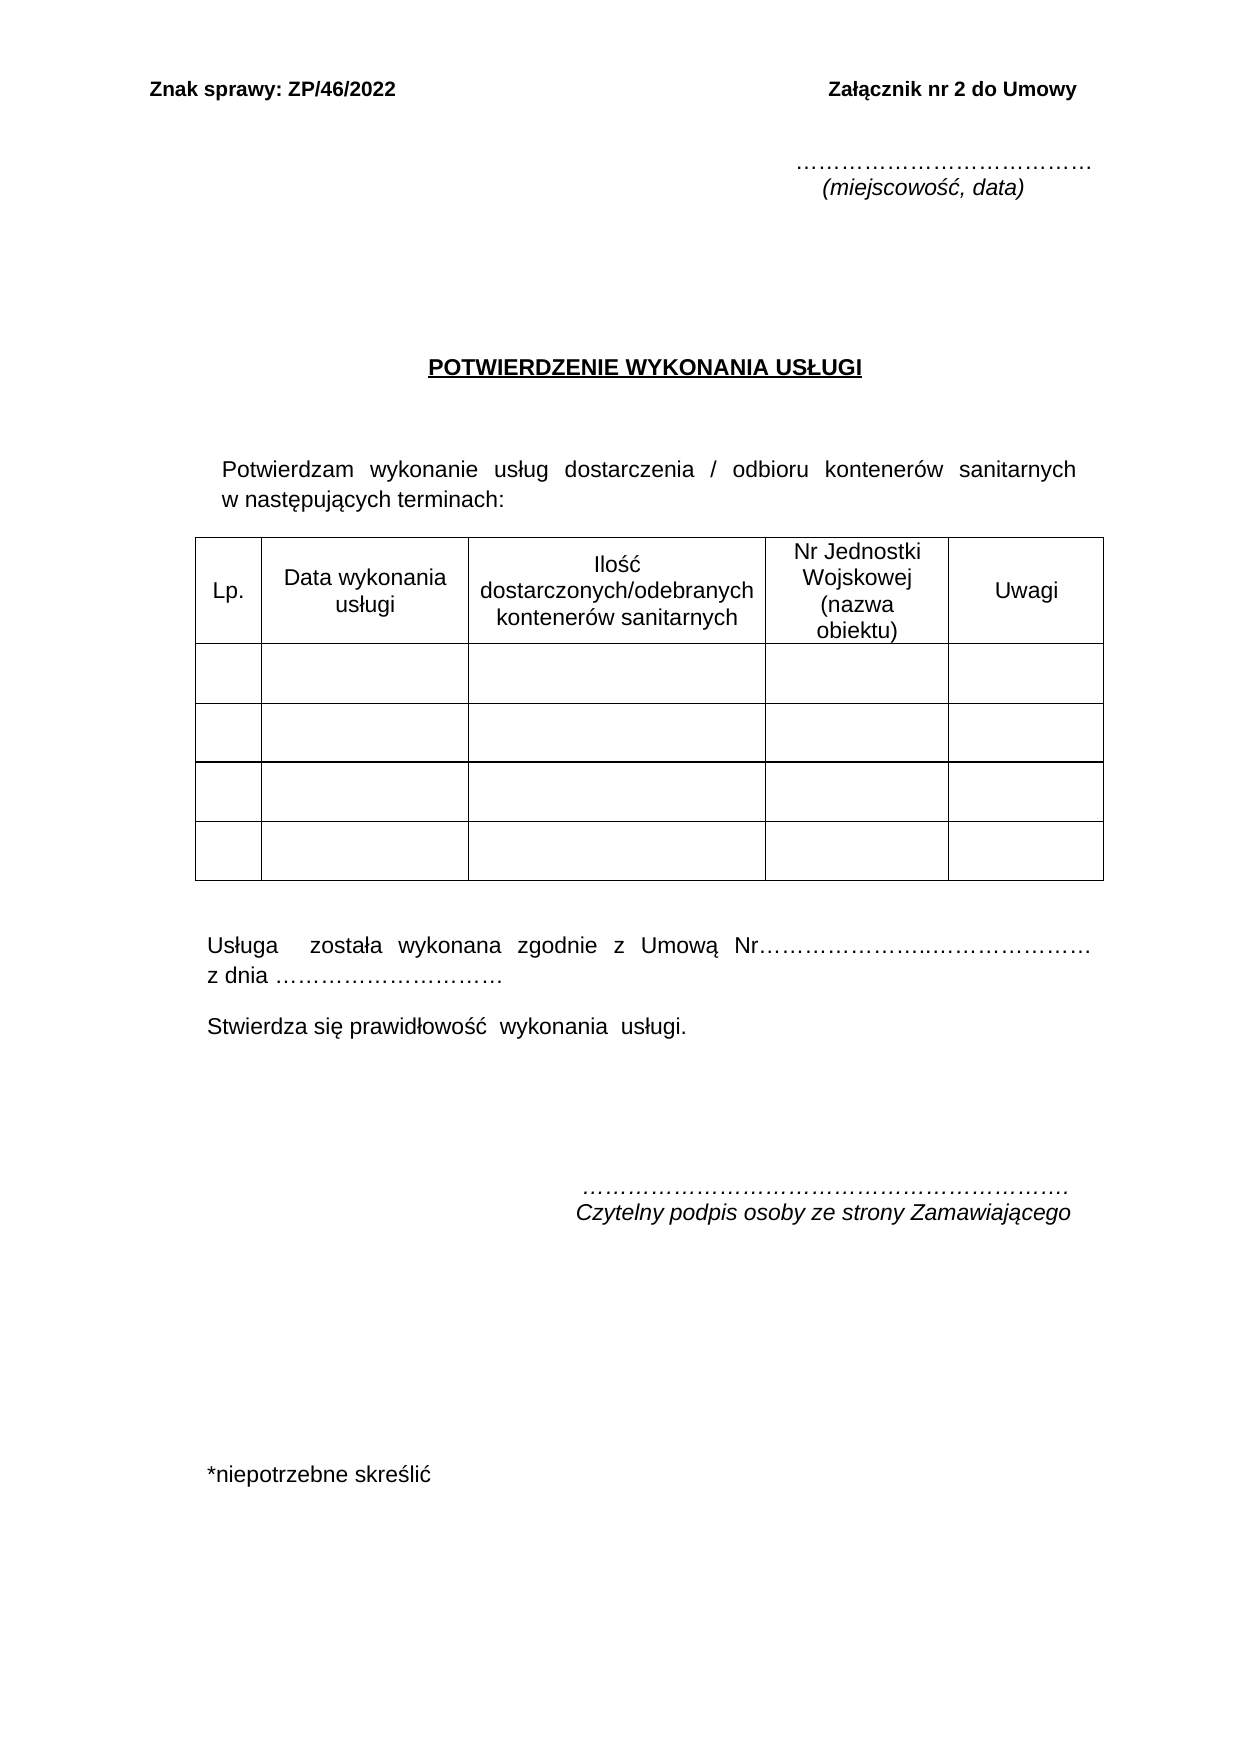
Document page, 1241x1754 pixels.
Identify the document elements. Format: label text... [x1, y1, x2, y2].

text ………………………………… [207, 148, 1092, 174]
table_cell [766, 763, 948, 821]
table_cell [949, 822, 1103, 879]
table_cell [949, 644, 1103, 702]
text (miejscowość, data) [723, 174, 1092, 200]
table_cell [766, 822, 948, 879]
table_cell [196, 704, 261, 761]
text Potwierdzam wykonanie usług dostarczenia / odbioru kontenerów sanitarnych w następujących terminach: [222, 456, 1092, 512]
table_cell [196, 822, 261, 879]
table_cell [262, 763, 468, 821]
table_cell [262, 644, 468, 702]
table_cell [196, 644, 261, 702]
table_header Uwagi [949, 538, 1103, 643]
table_cell [949, 704, 1103, 761]
text ………………………………………………………. [576, 1173, 1092, 1199]
table_header Ilość dostarczonych/odebranych kontenerów sanitarnych [469, 538, 765, 643]
table_header Lp. [196, 538, 261, 643]
text Czytelny podpis osoby ze strony Zamawiającego [576, 1199, 1092, 1225]
text *niepotrzebne skreślić [207, 1461, 1092, 1487]
table_cell [766, 644, 948, 702]
table_cell [949, 763, 1103, 821]
table_cell [262, 822, 468, 879]
table_header Nr Jednostki Wojskowej (nazwa obiektu) [766, 538, 948, 643]
table_cell [469, 704, 765, 761]
table_cell [469, 822, 765, 879]
table_cell [196, 763, 261, 821]
text Stwierdza się prawidłowość wykonania usługi. [207, 1013, 1092, 1039]
table_cell [766, 704, 948, 761]
text POTWIERDZENIE WYKONANIA USŁUGI [354, 353, 1092, 380]
table_cell [469, 763, 765, 821]
table_cell [469, 644, 765, 702]
text Usługa została wykonana zgodnie z Umową Nr…………………..………………… z dnia ………………………… [207, 932, 1092, 988]
table_header Data wykonania usługi [262, 538, 468, 643]
table_cell [262, 704, 468, 761]
